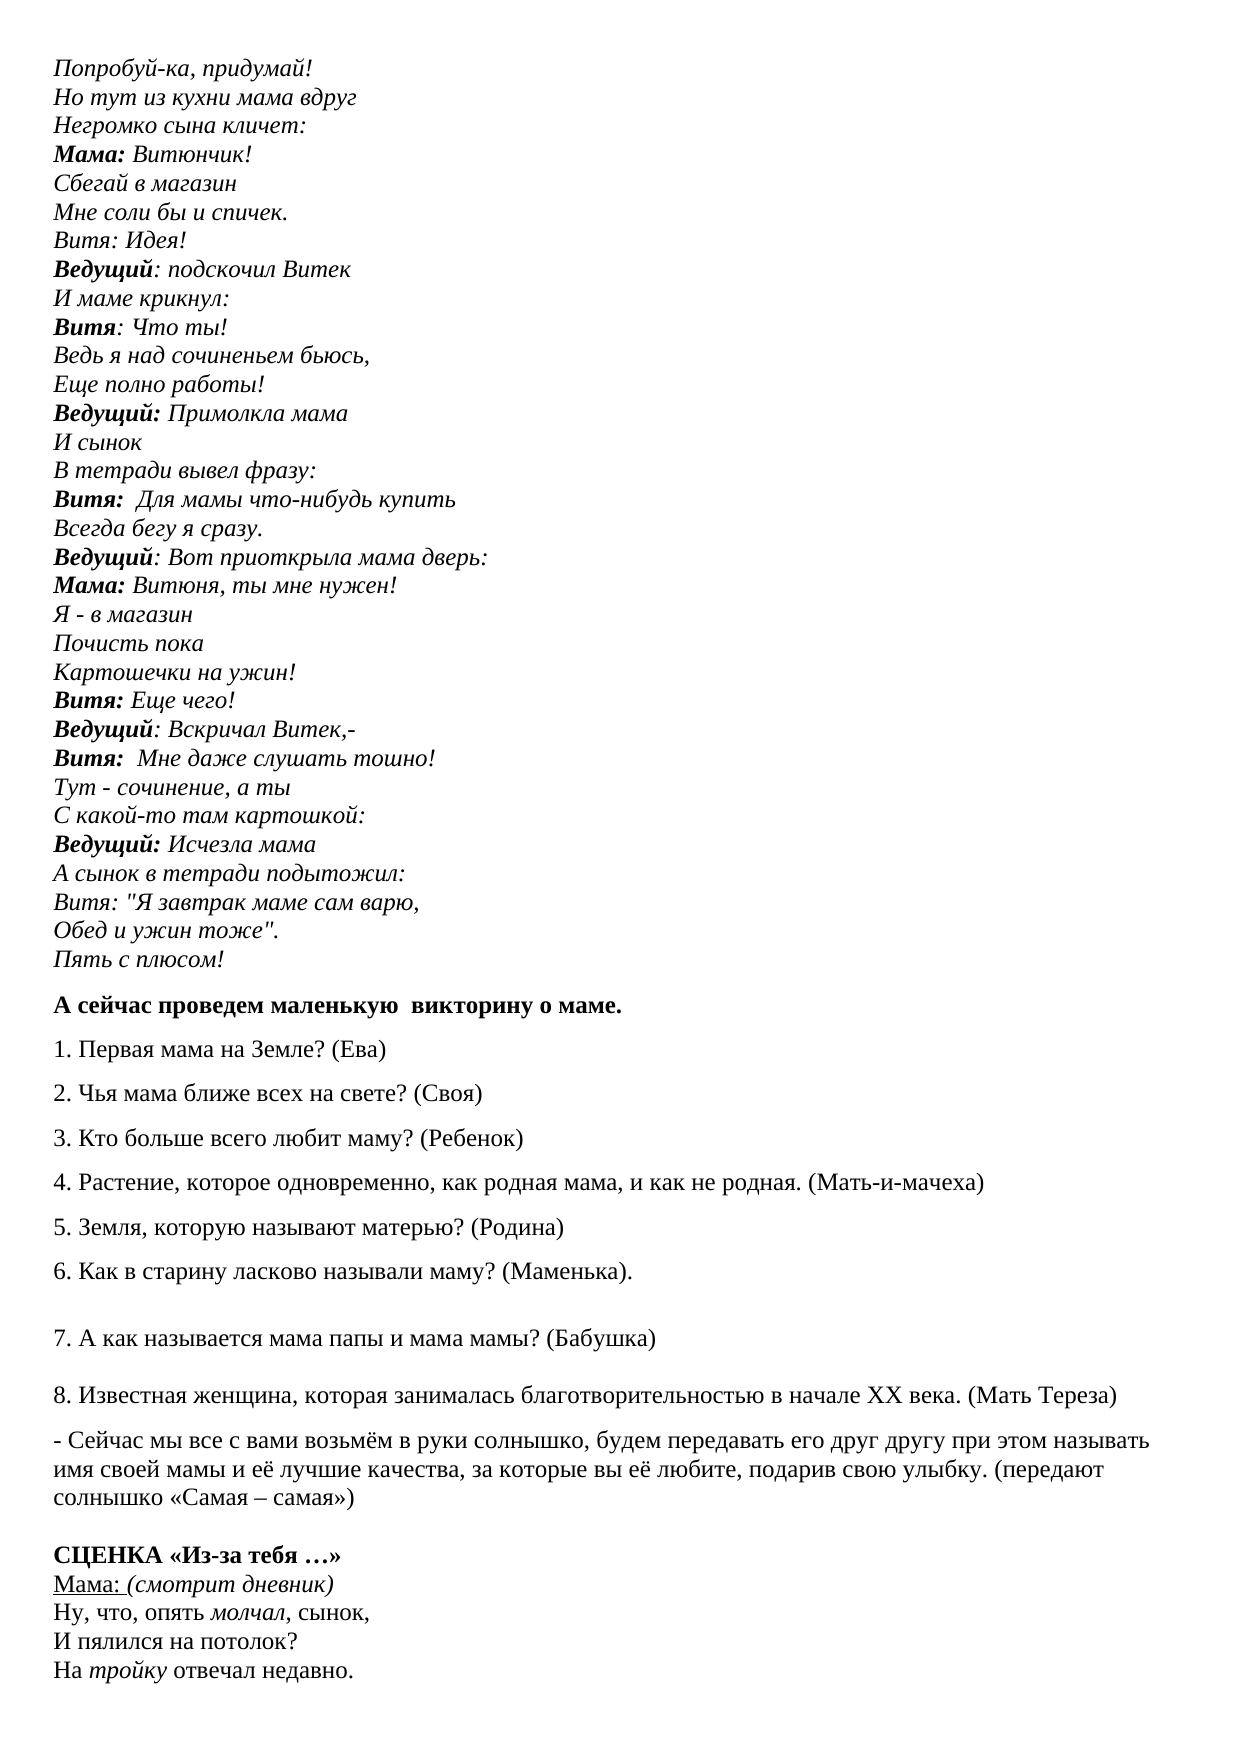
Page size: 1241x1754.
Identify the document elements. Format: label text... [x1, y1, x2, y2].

text 8. Известная женщина, которая занималась благотворительностью в начале XX века. (Мать Тереза) [53, 1381, 1187, 1409]
text Мама: Витюня, ты мне нужен! [53, 571, 1187, 599]
text Мне соли бы и спичек. [53, 197, 1187, 226]
text Витя: Еще чего! [53, 686, 1187, 714]
text Витя: Мне даже слушать тошно! [53, 743, 1187, 772]
text Мама: (смотрит дневник) [53, 1569, 1187, 1597]
text Негромко сына кличет: [53, 111, 1187, 139]
text 2. Чья мама ближе всех на свете? (Своя) [53, 1078, 1187, 1107]
text И пялился на потолок? [53, 1626, 1187, 1655]
text 3. Кто больше всего любит маму? (Ребенок) [53, 1123, 1187, 1152]
text Ну, что, опять молчал, сынок, [53, 1597, 1187, 1626]
text 4. Растение, которое одновременно, как родная мама, и как не родная. (Мать-и-мачеха) [53, 1167, 1187, 1196]
text Сбегай в магазин [53, 168, 1187, 197]
text 6. Как в старину ласково называли маму? (Маменька). [53, 1256, 1187, 1285]
text С какой-то там картошкой: [53, 801, 1187, 829]
text Почисть пока [53, 628, 1187, 657]
text А сынок в тетради подытожил: [53, 858, 1187, 887]
text Ведь я над сочиненьем бьюсь, [53, 341, 1187, 369]
text 7. А как называется мама папы и мама мамы? (Бабушка) [53, 1314, 1187, 1351]
text На тройку отвечал недавно. [53, 1655, 1187, 1684]
text Обед и ужин тоже". [53, 916, 1187, 944]
text Ведущий: Исчезла мама [53, 829, 1187, 858]
text Но тут из кухни мама вдруг [53, 82, 1187, 111]
text Попробуй-ка, придумай! [53, 53, 1187, 82]
text И сынок [53, 427, 1187, 456]
text Ведущий: подскочил Витек [53, 254, 1187, 283]
text Ведущий: Примолкла мама [53, 398, 1187, 427]
text СЦЕНКА «Из-за тебя …» [53, 1540, 1187, 1569]
text 1. Первая мама на Земле? (Ева) [53, 1034, 1187, 1063]
text 5. Земля, которую называют матерью? (Родина) [53, 1212, 1187, 1240]
text Мама: Витюнчик! [53, 139, 1187, 168]
text Ведущий: Вот приоткрыла мама дверь: [53, 542, 1187, 571]
text Я - в магазин [53, 599, 1187, 628]
text Тут - сочинение, а ты [53, 772, 1187, 801]
text Ведущий: Вскричал Витек,- [53, 714, 1187, 743]
text Витя: Для мамы что-нибудь купить [53, 484, 1187, 513]
text И маме крикнул: [53, 283, 1187, 312]
text Пять с плюсом! [53, 944, 1187, 973]
text - Сейчас мы все с вами возьмём в руки солнышко, будем передавать его друг другу при этом называть имя своей мамы и её лучшие качества, за которые вы её любите, подарив свою улыбку. (передают солнышко «Самая – самая») [53, 1425, 1187, 1511]
text Витя: Что ты! [53, 312, 1187, 341]
text Еще полно работы! [53, 369, 1187, 398]
text Всегда бегу я сразу. [53, 513, 1187, 542]
text Витя: Идея! [53, 226, 1187, 254]
text Картошечки на ужин! [53, 657, 1187, 686]
text А сейчас проведем маленькую викторину о маме. [53, 990, 1187, 1018]
text Витя: "Я завтрак маме сам варю, [53, 887, 1187, 916]
text В тетради вывел фразу: [53, 456, 1187, 484]
